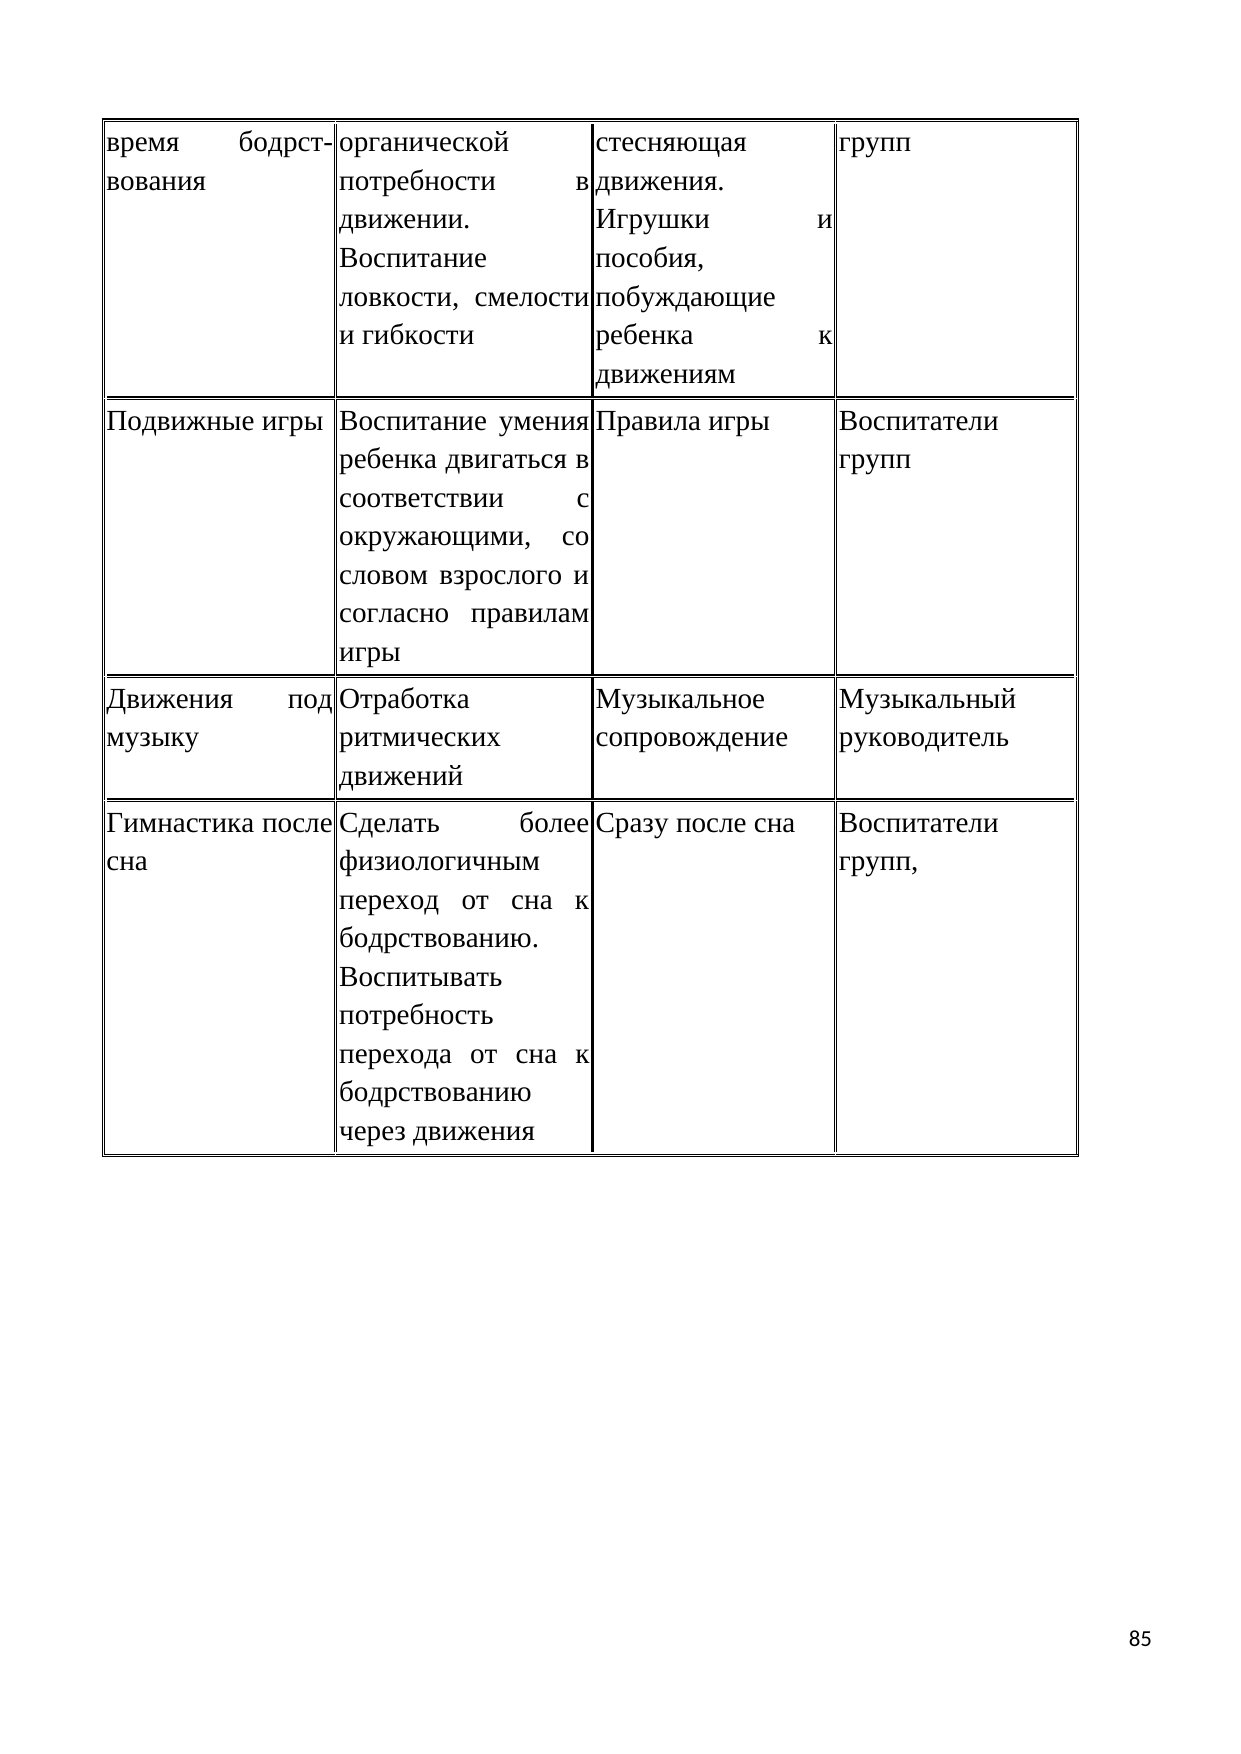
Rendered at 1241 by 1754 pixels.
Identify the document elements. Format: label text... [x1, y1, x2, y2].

table_cell Воспитатели групп [837, 396, 1076, 674]
table_cell Правила игры [594, 400, 834, 674]
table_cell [105, 122, 336, 396]
table_cell Гимнастика после сна [105, 798, 336, 1153]
table_cell Сразу после сна [592, 802, 836, 1153]
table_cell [592, 122, 836, 396]
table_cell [336, 122, 592, 396]
table_cell Музыкальный руководитель [837, 674, 1076, 798]
table_cell Отработка ритмических движений [337, 678, 591, 798]
table_cell Сделать более физиологичным переход от сна к бодрствованию. Воспитывать потребность перехода от сна к бодрствованию через движения [336, 802, 592, 1153]
table_cell Воспитатели групп [836, 122, 1076, 396]
table_cell Движения под музыку [105, 674, 334, 798]
table_cell Подвижные игры [105, 396, 334, 674]
table_cell Воспитание умения ребенка двигаться в соответствии с окружающими, со словом взрослого и согласно правилам игры [337, 400, 591, 674]
table_cell Музыкальное сопровождение [594, 678, 834, 798]
table_cell Воспитатели групп, [836, 798, 1076, 1153]
